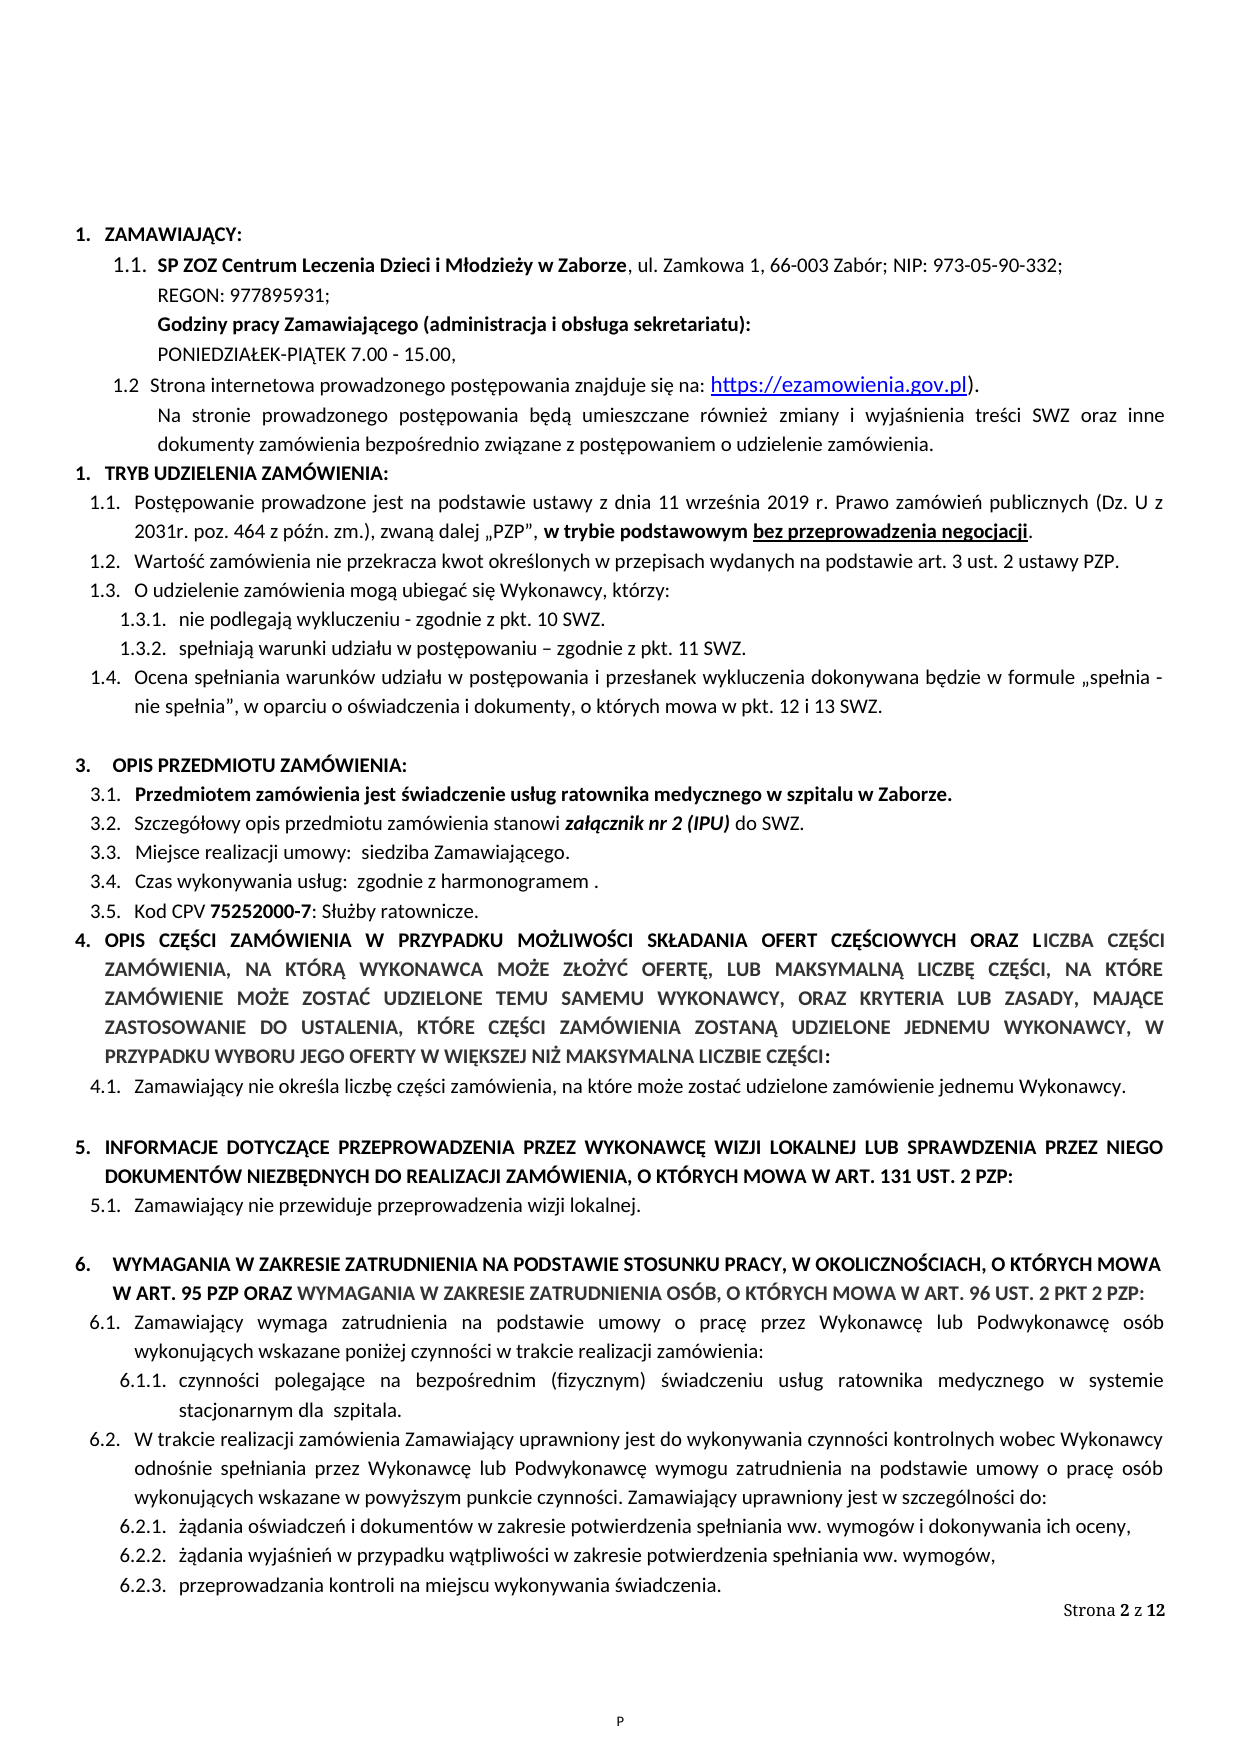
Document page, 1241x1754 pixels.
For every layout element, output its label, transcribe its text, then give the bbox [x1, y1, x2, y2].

text Godziny pracy Zamawiającego (administracja i obsługa sekretariatu): [157, 312, 1165, 337]
list ZAMAWIAJĄCY: [75, 221, 1165, 246]
list czynności polegające na bezpośrednim (fizycznym) świadczeniu usług ratownika medycznego w systemie stacjonarnym dla szpitala. [119, 1368, 1165, 1422]
list Kod CPV 75252000-7: Służby ratownicze. [90, 898, 1165, 923]
list Postępowanie prowadzone jest na podstawie ustawy z dnia 11 września 2019 r. Prawo zamówień publicznych (Dz. U z 2031r. poz. 464 z późn. zm.), zwaną dalej „PZP”, w trybie podstawowym bez przeprowadzenia negocjacji. [89, 489, 1165, 544]
list żądania oświadczeń i dokumentów w zakresie potwierdzenia spełniania ww. wymogów i dokonywania ich oceny, [119, 1513, 1165, 1539]
list INFORMACJE DOTYCZĄCE PRZEPROWADZENIA PRZEZ WYKONAWCĘ WIZJI LOKALNEJ LUB SPRAWDZENIA PRZEZ NIEGO DOKUMENTÓW NIEZBĘDNYCH DO REALIZACJI ZAMÓWIENIA, O KTÓRYCH MOWA W ART. 131 UST. 2 PZP: [75, 1134, 1165, 1189]
list Zamawiający nie przewiduje przeprowadzenia wizji lokalnej. [90, 1193, 1165, 1218]
list nie podlegają wykluczeniu - zgodnie z pkt. 10 SWZ. [119, 606, 1165, 632]
list Na stronie prowadzonego postępowania będą umieszczane również zmiany i wyjaśnienia treści SWZ oraz inne dokumenty zamówienia bezpośrednio związane z postępowaniem o udzielenie zamówienia. [157, 402, 1165, 457]
list spełniają warunki udziału w postępowaniu – zgodnie z pkt. 11 SWZ. [119, 635, 1165, 661]
list Miejsce realizacji umowy: siedziba Zamawiającego. [90, 839, 1165, 865]
list żądania wyjaśnień w przypadku wątpliwości w zakresie potwierdzenia spełniania ww. wymogów, [119, 1543, 1165, 1568]
list W trakcie realizacji zamówienia Zamawiający uprawniony jest do wykonywania czynności kontrolnych wobec Wykonawcy odnośnie spełniania przez Wykonawcę lub Podwykonawcę wymogu zatrudnienia na podstawie umowy o pracę osób wykonujących wskazane w powyższym punkcie czynności. Zamawiający uprawniony jest w szczególności do: [89, 1426, 1165, 1510]
list Szczegółowy opis przedmiotu zamówienia stanowi załącznik nr 2 (IPU) do SWZ. [90, 810, 1165, 836]
list Wartość zamówienia nie przekracza kwot określonych w przepisach wydanych na podstawie art. 3 ust. 2 ustawy PZP. [89, 548, 1165, 573]
text PONIEDZIAŁEK-PIĄTEK 7.00 - 15.00, [157, 341, 1165, 366]
list OPIS CZĘŚCI ZAMÓWIENIA W PRZYPADKU MOŻLIWOŚCI SKŁADANIA OFERT CZĘŚCIOWYCH ORAZ LICZBA CZĘŚCI ZAMÓWIENIA, NA KTÓRĄ WYKONAWCA MOŻE ZŁOŻYĆ OFERTĘ, LUB MAKSYMALNĄ LICZBĘ CZĘŚCI, NA KTÓRE ZAMÓWIENIE MOŻE ZOSTAĆ UDZIELONE TEMU SAMEMU WYKONAWCY, ORAZ KRYTERIA LUB ZASADY, MAJĄCE ZASTOSOWANIE DO USTALENIA, KTÓRE CZĘŚCI ZAMÓWIENIA ZOSTANĄ UDZIELONE JEDNEMU WYKONAWCY, W PRZYPADKU WYBORU JEGO OFERTY W WIĘKSZEJ NIŻ MAKSYMALNA LICZBIE CZĘŚCI: [75, 927, 1165, 1069]
text REGON: 977895931; [157, 282, 1165, 308]
list SP ZOZ Centrum Leczenia Dzieci i Młodzieży w Zaborze, ul. Zamkowa 1, 66-003 Zabór; NIP: 973-05-90-332; [112, 250, 1165, 278]
list OPIS PRZEDMIOTU ZAMÓWIENIA: [75, 752, 1165, 777]
list Ocena spełniania warunków udziału w postępowania i przesłanek wykluczenia dokonywana będzie w formule „spełnia - nie spełnia”, w oparciu o oświadczenia i dokumenty, o których mowa w pkt. 12 i 13 SWZ. [90, 664, 1165, 719]
list Zamawiający wymaga zatrudnienia na podstawie umowy o pracę przez Wykonawcę lub Podwykonawcę osób wykonujących wskazane poniżej czynności w trakcie realizacji zamówienia: [89, 1309, 1165, 1364]
list Przedmiotem zamówienia jest świadczenie usług ratownika medycznego w szpitalu w Zaborze. [90, 781, 1165, 807]
list Czas wykonywania usług: zgodnie z harmonogramem . [90, 869, 1165, 894]
list Strona internetowa prowadzonego postępowania znajduje się na: https://ezamowienia.gov.pl). [112, 370, 1165, 398]
list TRYB UDZIELENIA ZAMÓWIENIA: [75, 460, 1165, 486]
list przeprowadzania kontroli na miejscu wykonywania świadczenia. [119, 1572, 1165, 1597]
list Zamawiający nie określa liczbę części zamówienia, na które może zostać udzielone zamówienie jednemu Wykonawcy. [90, 1073, 1165, 1098]
list WYMAGANIA W ZAKRESIE ZATRUDNIENIA NA PODSTAWIE STOSUNKU PRACY, W OKOLICZNOŚCIACH, O KTÓRYCH MOWA W ART. 95 PZP ORAZ WYMAGANIA W ZAKRESIE ZATRUDNIENIA OSÓB, O KTÓRYCH MOWA W ART. 96 UST. 2 PKT 2 PZP: [75, 1251, 1165, 1306]
list O udzielenie zamówienia mogą ubiegać się Wykonawcy, którzy: [89, 577, 1165, 602]
